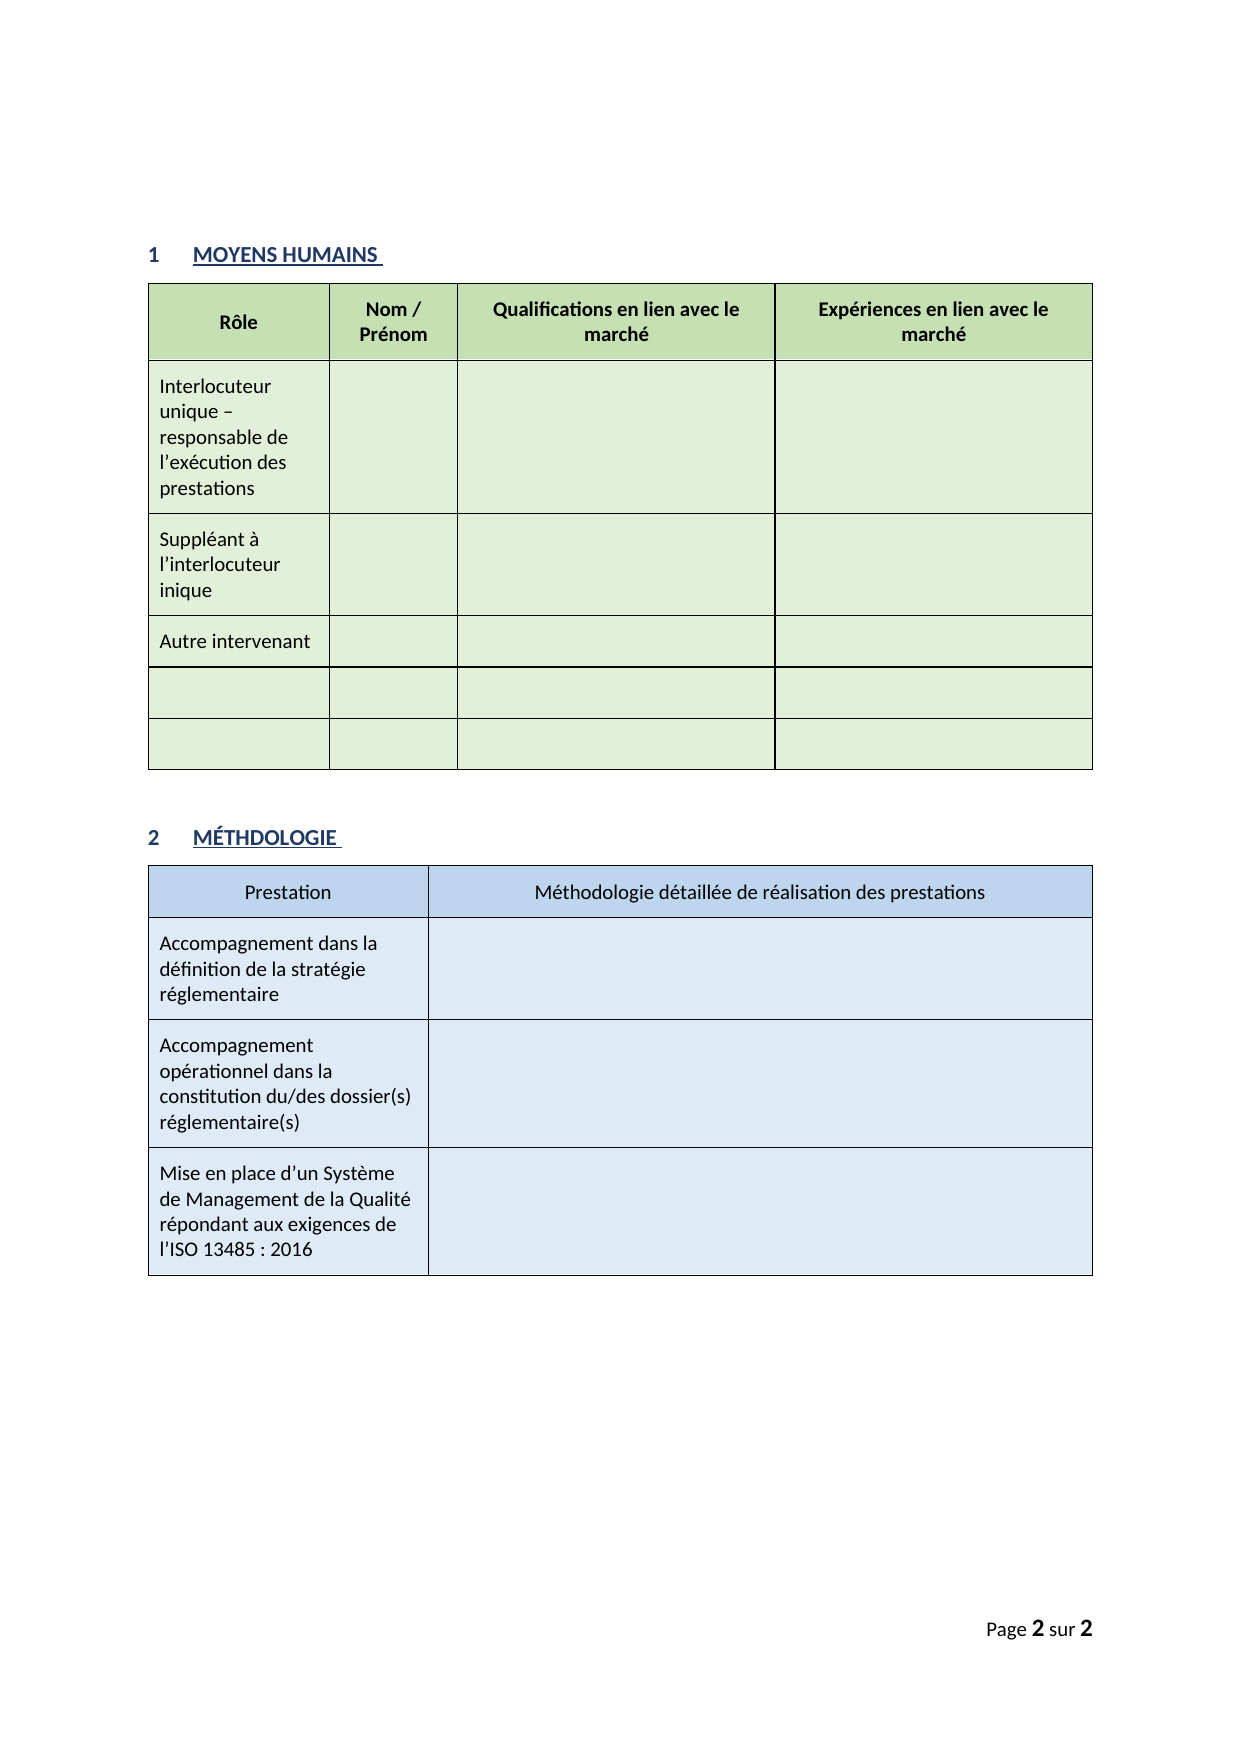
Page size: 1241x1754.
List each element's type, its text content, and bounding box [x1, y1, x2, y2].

table_cell [776, 361, 1092, 513]
table_header Rôle [149, 284, 329, 359]
subtitle Moyens humains [148, 240, 1093, 268]
table_cell [330, 361, 457, 513]
table_cell [429, 1020, 1092, 1147]
table_cell [458, 361, 774, 513]
table_cell [776, 719, 1092, 769]
table_cell [330, 514, 457, 615]
table_cell [149, 719, 329, 769]
table_cell Interlocuteur unique – responsable de l’exécution des prestations [149, 361, 329, 513]
table_cell Autre intervenant [149, 616, 329, 666]
table_header Prestation [149, 866, 428, 917]
table_cell [458, 719, 774, 769]
table_cell Mise en place d’un Système de Management de la Qualité répondant aux exigences de l’ISO 13485 : 2016 [149, 1148, 428, 1274]
table_header Qualifications en lien avec le marché [458, 284, 774, 359]
table_cell [330, 668, 457, 718]
table_header Nom / Prénom [330, 284, 457, 359]
table_cell [330, 616, 457, 666]
table_header Expériences en lien avec le marché [776, 284, 1092, 359]
table_cell [429, 1148, 1092, 1274]
table_cell [149, 668, 329, 718]
table_cell [776, 668, 1092, 718]
table_cell [458, 514, 774, 615]
table_cell [458, 668, 774, 718]
table_cell [458, 616, 774, 666]
table_cell [330, 719, 457, 769]
table_cell Accompagnement opérationnel dans la constitution du/des dossier(s) réglementaire(s) [149, 1020, 428, 1147]
table_cell [776, 514, 1092, 615]
subtitle Méthdologie [148, 823, 1093, 851]
table_cell [776, 616, 1092, 666]
table_cell Suppléant à l’interlocuteur inique [149, 514, 329, 615]
table_header Méthodologie détaillée de réalisation des prestations [429, 866, 1092, 917]
table_cell Accompagnement dans la définition de la stratégie réglementaire [149, 918, 428, 1019]
table_cell [429, 918, 1092, 1019]
